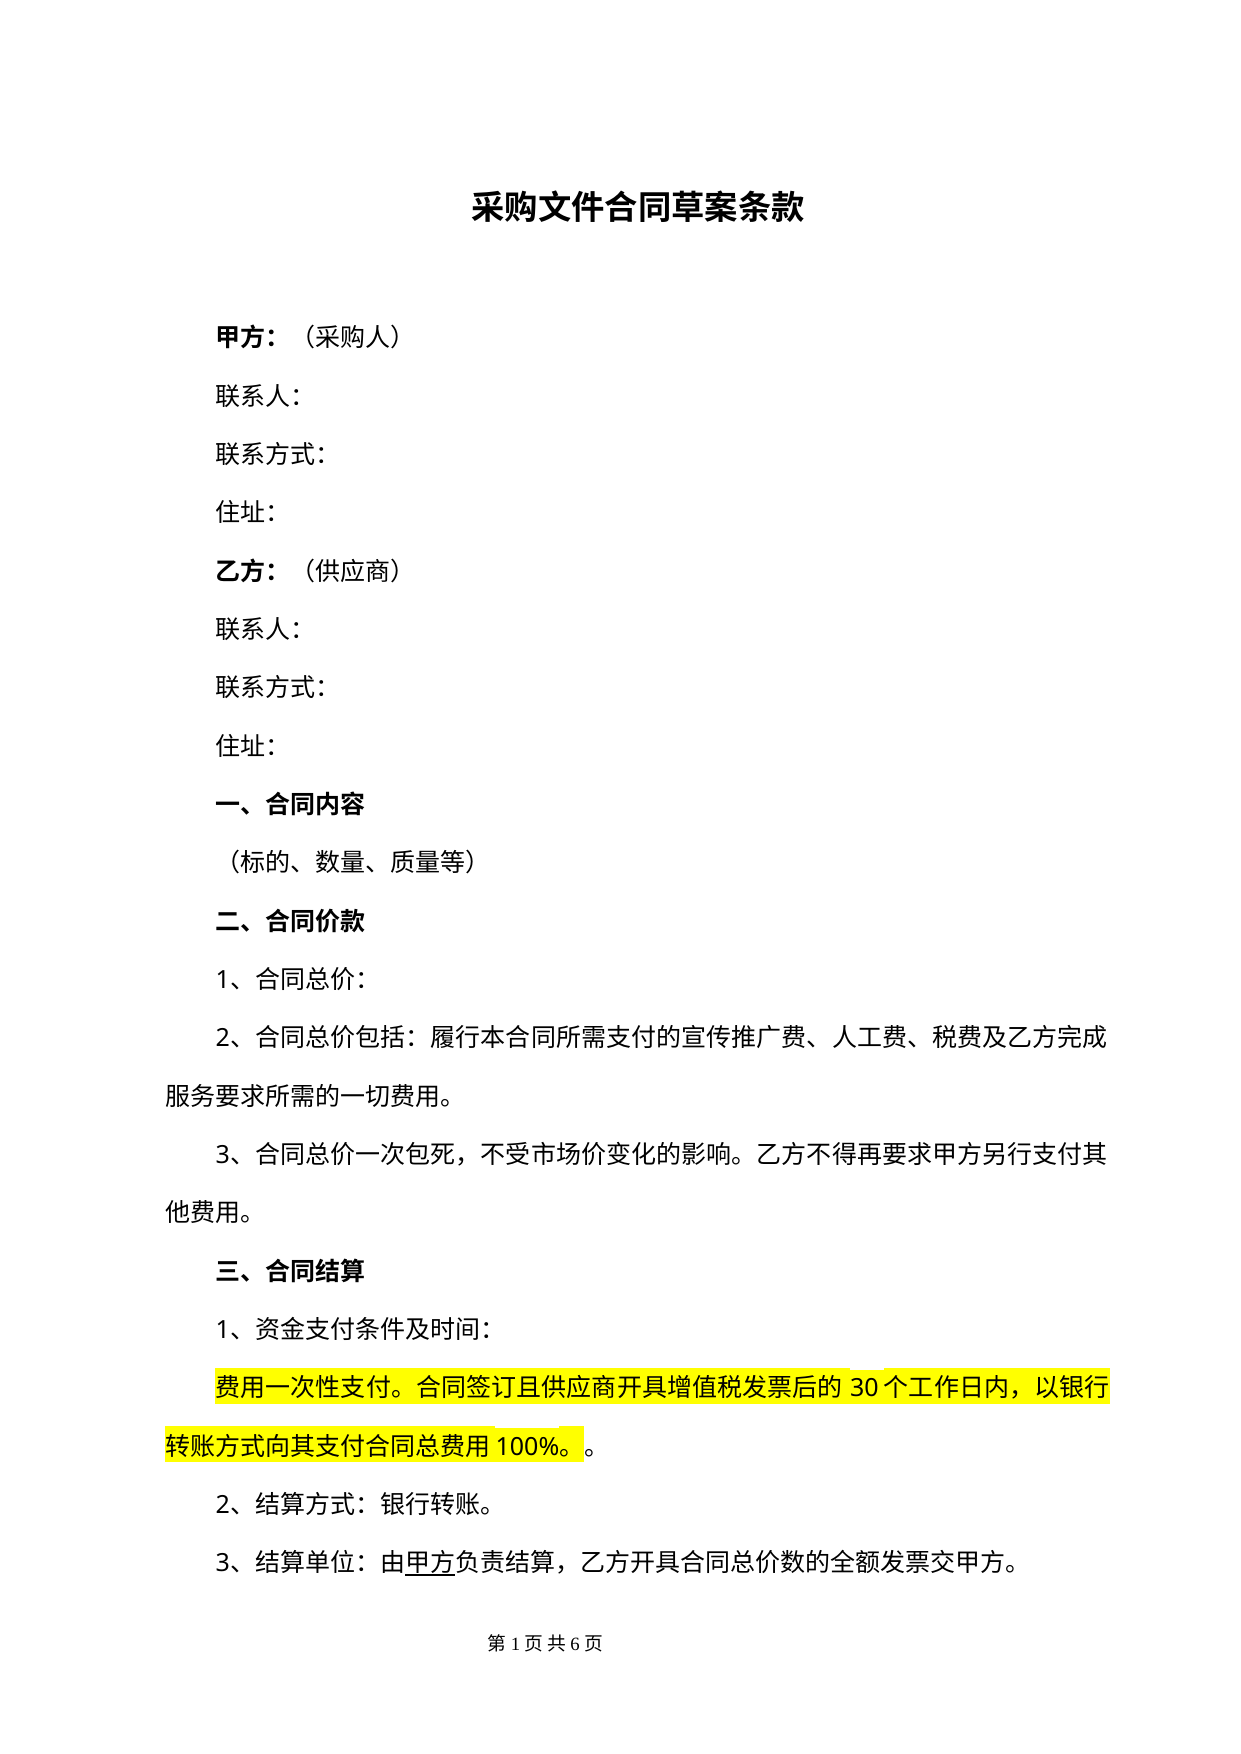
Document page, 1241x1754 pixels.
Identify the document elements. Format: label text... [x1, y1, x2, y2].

text 联系人： [165, 592, 1110, 650]
text 2、合同总价包括：履行本合同所需支付的宣传推广费、人工费、税费及乙方完成服务要求所需的一切费用。 [165, 1000, 1110, 1117]
text 联系方式： [165, 417, 1110, 475]
text 三、合同结算 [165, 1233, 1110, 1292]
text 甲方：（采购人） [165, 300, 1110, 358]
text 1、合同总价： [165, 942, 1110, 1000]
text 联系方式： [165, 650, 1110, 708]
text 住址： [165, 475, 1110, 533]
text 3、结算单位：由甲方负责结算，乙方开具合同总价数的全额发票交甲方。 [165, 1525, 1110, 1583]
text 采购文件合同草案条款 [165, 173, 1110, 238]
text 联系人： [165, 358, 1110, 417]
text 住址： [165, 708, 1110, 767]
text 1、资金支付条件及时间： [165, 1292, 1110, 1350]
text （标的、数量、质量等） [165, 825, 1110, 883]
text 乙方：（供应商） [165, 533, 1110, 592]
text 二、合同价款 [165, 883, 1110, 942]
text 3、合同总价一次包死，不受市场价变化的影响。乙方不得再要求甲方另行支付其他费用。 [165, 1117, 1110, 1233]
text 一、合同内容 [165, 767, 1110, 825]
text 费用一次性支付。合同签订且供应商开具增值税发票后的30个工作日内，以银行转账方式向其支付合同总费用100%。。 [165, 1350, 1110, 1467]
text 2、结算方式：银行转账。 [165, 1467, 1110, 1525]
